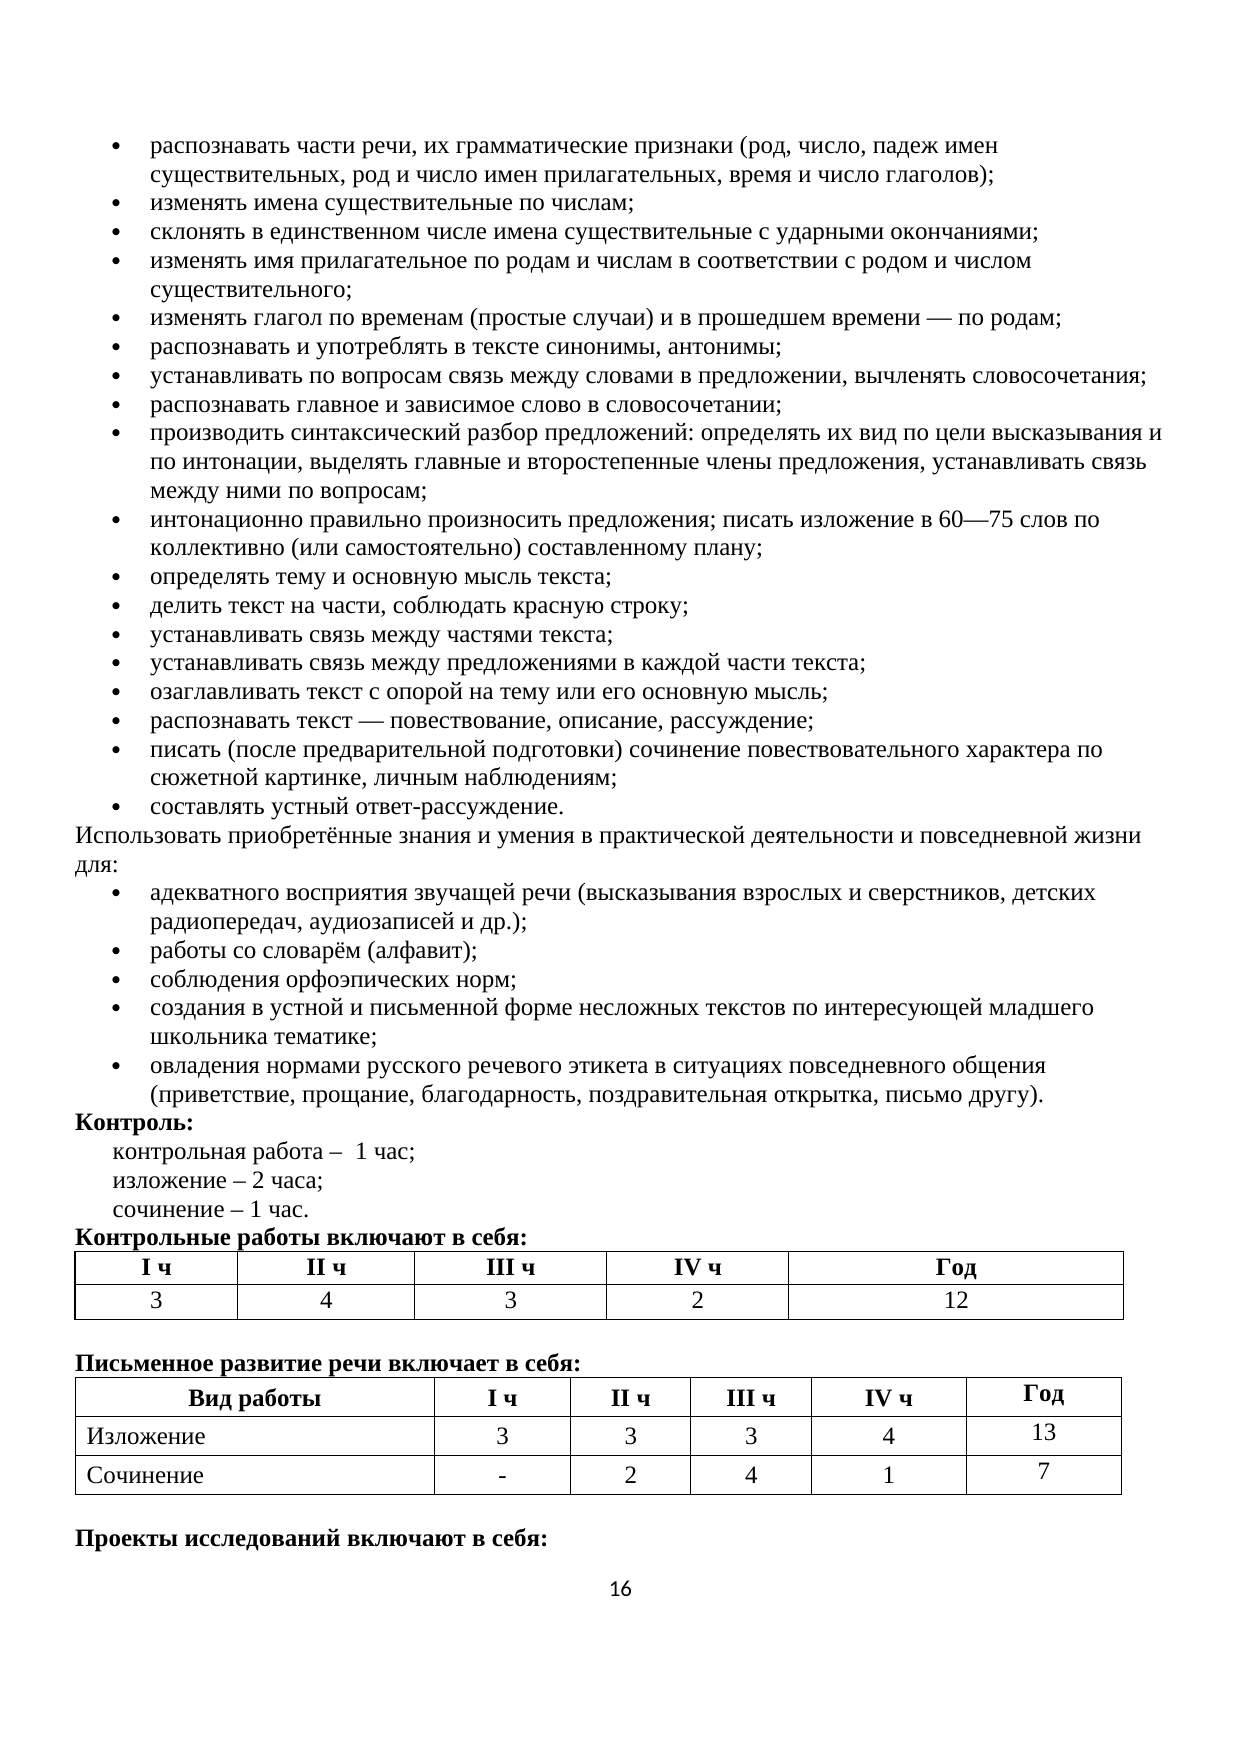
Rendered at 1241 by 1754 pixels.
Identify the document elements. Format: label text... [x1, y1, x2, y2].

list делить текст на части, соблюдать красную строку; [112, 590, 1165, 619]
text Письменное развитие речи включает в себя: [75, 1348, 1165, 1377]
list устанавливать связь между частями текста; [112, 619, 1165, 647]
text Проекты исследований включают в себя: [75, 1523, 1165, 1552]
table_cell 4 [238, 1285, 414, 1318]
list определять тему и основную мысль текста; [112, 561, 1165, 590]
table_cell 3 [415, 1285, 606, 1318]
list устанавливать связь между предложениями в каждой части текста; [112, 647, 1165, 676]
table_header II ч [238, 1252, 414, 1284]
list изменять глагол по временам (простые случаи) и в прошедшем времени — по родам; [112, 302, 1165, 331]
table_header IV ч [812, 1378, 966, 1416]
table_cell 4 [812, 1417, 966, 1455]
table_cell - [435, 1456, 570, 1494]
text контрольная работа – 1 час; [112, 1136, 1165, 1165]
list работы со словарём (алфавит); [112, 935, 1165, 964]
list озаглавливать текст с опорой на тему или его основную мысль; [112, 676, 1165, 705]
list интонационно правильно произносить предложения; писать изложение в 60—75 слов по коллективно (или самостоятельно) составленному плану; [112, 504, 1165, 561]
table_cell 4 [691, 1456, 811, 1494]
table_cell Изложение [76, 1417, 434, 1455]
table_cell 1 [812, 1456, 966, 1494]
text изложение – 2 часа; [112, 1165, 1165, 1194]
table_header Год [967, 1378, 1121, 1416]
list овладения нормами русского речевого этикета в ситуациях повседневного общения (приветствие, прощание, благодарность, поздравительная открытка, письмо другу). [112, 1050, 1165, 1107]
list писать (после предварительной подготовки) сочинение повествовательного характера по сюжетной картинке, личным наблюдениям; [112, 734, 1165, 791]
table_cell 13 [967, 1417, 1121, 1455]
table_header II ч [571, 1378, 690, 1416]
list производить синтаксический разбор предложений: определять их вид по цели высказывания и по интонации, выделять главные и второстепенные члены предложения, устанавливать связь между ними по вопросам; [112, 417, 1165, 504]
list изменять имена существительные по числам; [112, 187, 1165, 216]
list соблюдения орфоэпических норм; [112, 964, 1165, 992]
list создания в устной и письменной форме несложных текстов по интересующей младшего школьника тематике; [112, 992, 1165, 1050]
table_header III ч [415, 1252, 606, 1284]
table_cell 2 [607, 1285, 788, 1318]
list устанавливать по вопросам связь между словами в предложении, вычленять словосочетания; [112, 360, 1165, 389]
list распознавать главное и зависимое слово в словосочетании; [112, 389, 1165, 417]
table_header I ч [435, 1378, 570, 1416]
table_cell Сочинение [76, 1456, 434, 1494]
table_cell 3 [691, 1417, 811, 1455]
text Контроль: [75, 1107, 1165, 1136]
text Использовать приобретённые знания и умения в практической деятельности и повседневной жизни для: [75, 820, 1165, 877]
list распознавать части речи, их грамматические признаки (род, число, падеж имен существительных, род и число имен прилагательных, время и число глаголов); [112, 130, 1165, 187]
table_cell 7 [967, 1456, 1121, 1494]
table_header Вид работы [76, 1378, 434, 1416]
list адекватного восприятия звучащей речи (высказывания взрослых и сверстников, детских радиопередач, аудиозаписей и др.); [112, 877, 1165, 935]
list склонять в единственном числе имена существительные с ударными окончаниями; [112, 216, 1165, 245]
text сочинение – 1 час. [112, 1194, 1165, 1222]
text Контрольные работы включают в себя: [75, 1222, 1165, 1251]
list изменять имя прилагательное по родам и числам в соответствии с родом и числом существительного; [112, 245, 1165, 302]
table_cell 12 [789, 1285, 1123, 1318]
table_header III ч [691, 1378, 811, 1416]
table_header Год [789, 1252, 1123, 1284]
table_cell 2 [571, 1456, 690, 1494]
list распознавать и употреблять в тексте синонимы, антонимы; [112, 331, 1165, 360]
table_header I ч [76, 1252, 237, 1284]
table_cell 3 [571, 1417, 690, 1455]
table_header IV ч [607, 1252, 788, 1284]
table_cell 3 [76, 1285, 237, 1318]
list распознавать текст — повествование, описание, рассуждение; [112, 705, 1165, 734]
table_cell 3 [435, 1417, 570, 1455]
list составлять устный ответ-рассуждение. [112, 791, 1165, 820]
